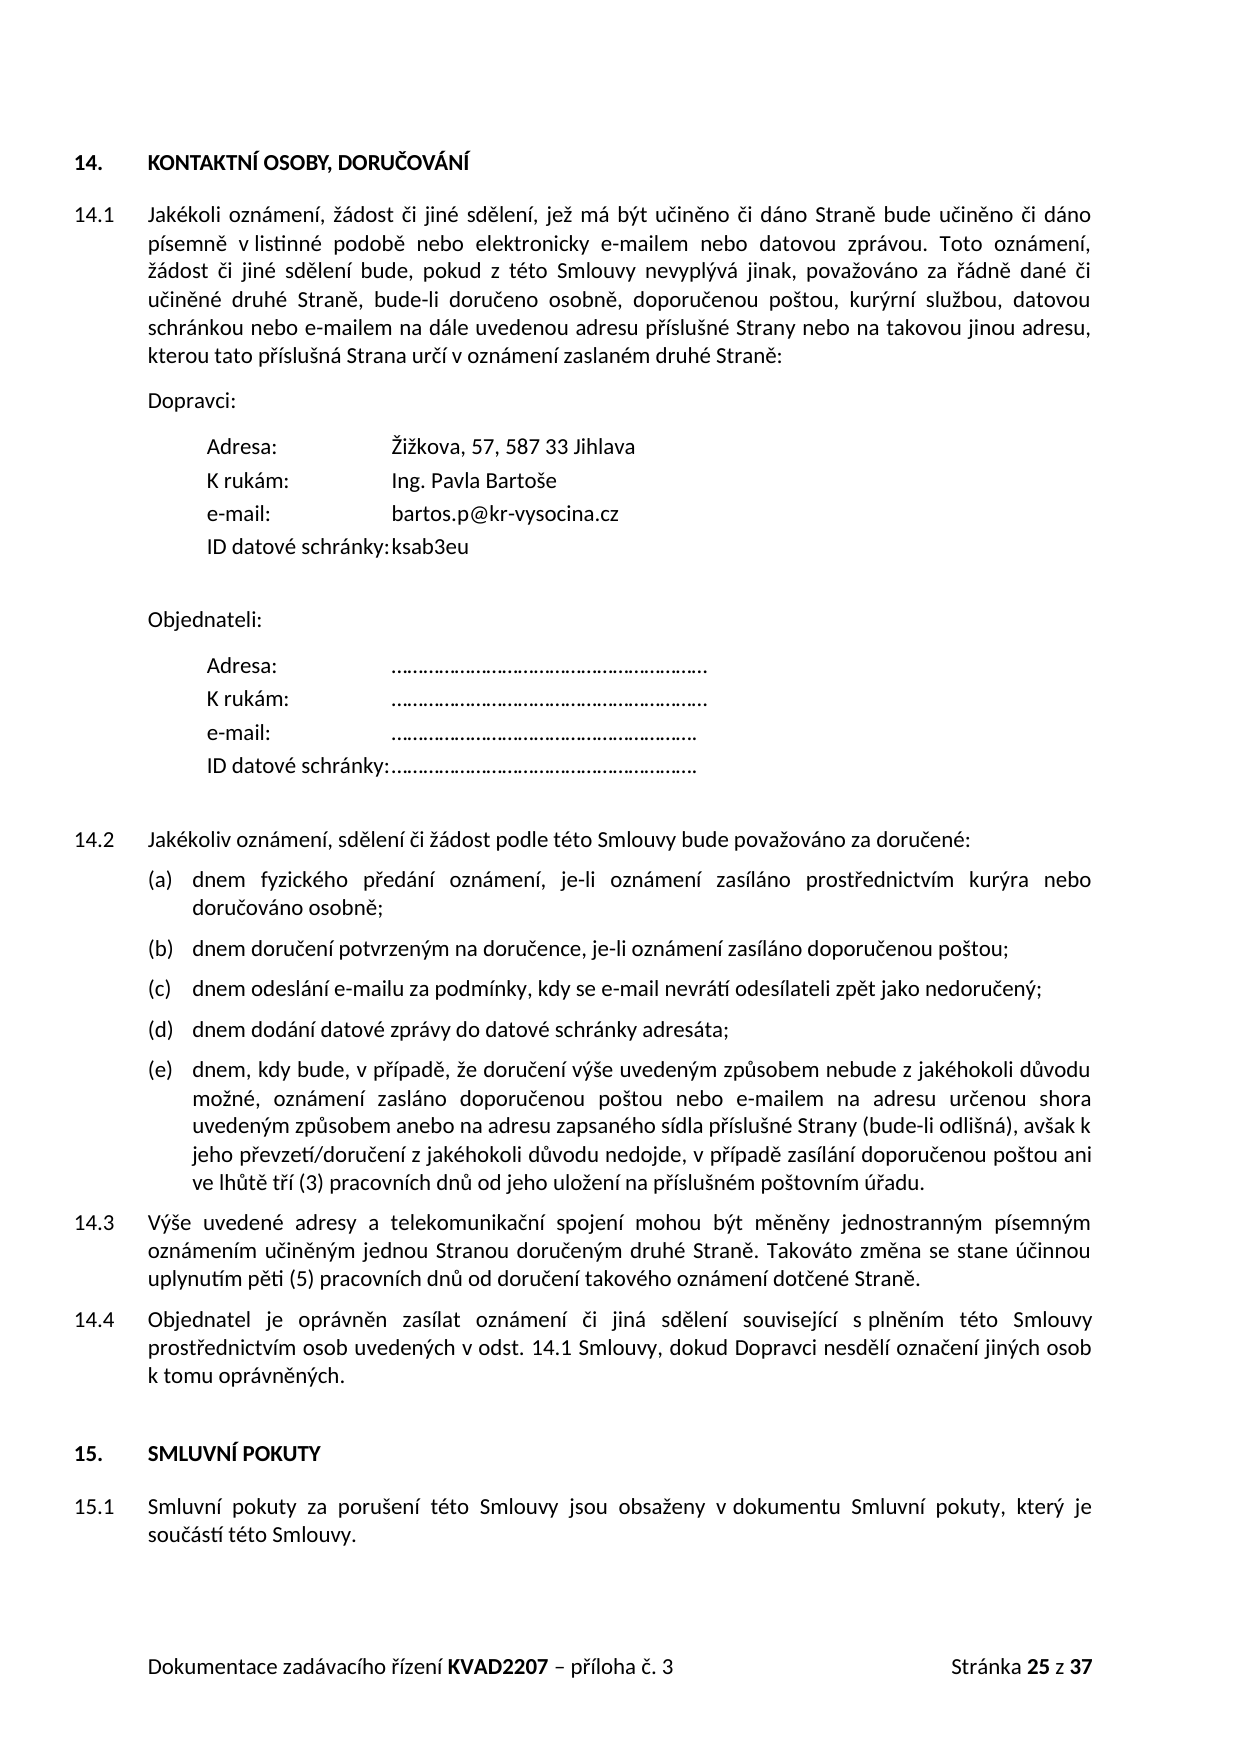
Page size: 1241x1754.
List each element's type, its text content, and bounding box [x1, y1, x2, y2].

text dnem odeslání e-mailu za podmínky, kdy se e-mail nevrátí odesílateli zpět jako nedoručený; [148, 974, 1093, 1003]
text Objednatel je oprávněn zasílat oznámení či jiná sdělení související s plněním této Smlouvy prostřednictvím osob uvedených v odst. 14.1 Smlouvy, dokud Dopravci nesdělí označení jiných osob k tomu oprávněných. [74, 1305, 1093, 1389]
subtitle Kontaktní osoby, doručování [74, 148, 1093, 176]
list Dopravci: [148, 381, 1093, 414]
list K rukám: …………………………………………………… [207, 679, 1093, 712]
text Výše uvedené adresy a telekomunikační spojení mohou být měněny jednostranným písemným oznámením učiněným jednou Stranou doručeným druhé Straně. Takováto změna se stane účinnou uplynutím pěti (5) pracovních dnů od doručení takového oznámení dotčené Straně. [74, 1208, 1093, 1292]
subtitle Smluvní pokuty [74, 1439, 1093, 1467]
text dnem, kdy bude, v případě, že doručení výše uvedeným způsobem nebude z jakéhokoli důvodu možné, oznámení zasláno doporučenou poštou nebo e-mailem na adresu určenou shora uvedeným způsobem anebo na adresu zapsaného sídla příslušné Strany (bude-li odlišná), avšak k jeho převzetí/doručení z jakéhokoli důvodu nedojde, v případě zasílání doporučenou poštou ani ve lhůtě tří (3) pracovních dnů od jeho uložení na příslušném poštovním úřadu. [148, 1056, 1093, 1196]
list e-mail: …………………………………………………. [207, 712, 1093, 746]
text dnem fyzického předání oznámení, je-li oznámení zasíláno prostřednictvím kurýra nebo doručováno osobně; [148, 866, 1093, 922]
list Adresa: …………………………………………………… [207, 646, 1093, 679]
list Objednateli: [148, 600, 1093, 633]
list e-mail: bartos.p@kr-vysocina.cz [207, 494, 1093, 527]
list Adresa: Žižkova, 57, 587 33 Jihlava [207, 427, 1093, 460]
text dnem doručení potvrzeným na doručence, je-li oznámení zasíláno doporučenou poštou; [148, 934, 1093, 962]
list K rukám: Ing. Pavla Bartoše [207, 460, 1093, 494]
list ID datové schránky: …………………………………………………. [207, 746, 1093, 779]
text Jakékoli oznámení, žádost či jiné sdělení, jež má být učiněno či dáno Straně bude učiněno či dáno písemně v listinné podobě nebo elektronicky e-mailem nebo datovou zprávou. Toto oznámení, žádost či jiné sdělení bude, pokud z této Smlouvy nevyplývá jinak, považováno za řádně dané či učiněné druhé Straně, bude-li doručeno osobně, doporučenou poštou, kurýrní službou, datovou schránkou nebo e-mailem na dále uvedenou adresu příslušné Strany nebo na takovou jinou adresu, kterou tato příslušná Strana určí v oznámení zaslaném druhé Straně: [74, 201, 1093, 369]
text dnem dodání datové zprávy do datové schránky adresáta; [148, 1015, 1093, 1043]
list ID datové schránky: ksab3eu [207, 527, 1093, 560]
text Smluvní pokuty za porušení této Smlouvy jsou obsaženy v dokumentu Smluvní pokuty, který je součástí této Smlouvy. [74, 1492, 1093, 1548]
text Jakékoliv oznámení, sdělení či žádost podle této Smlouvy bude považováno za doručené: [74, 825, 1093, 853]
